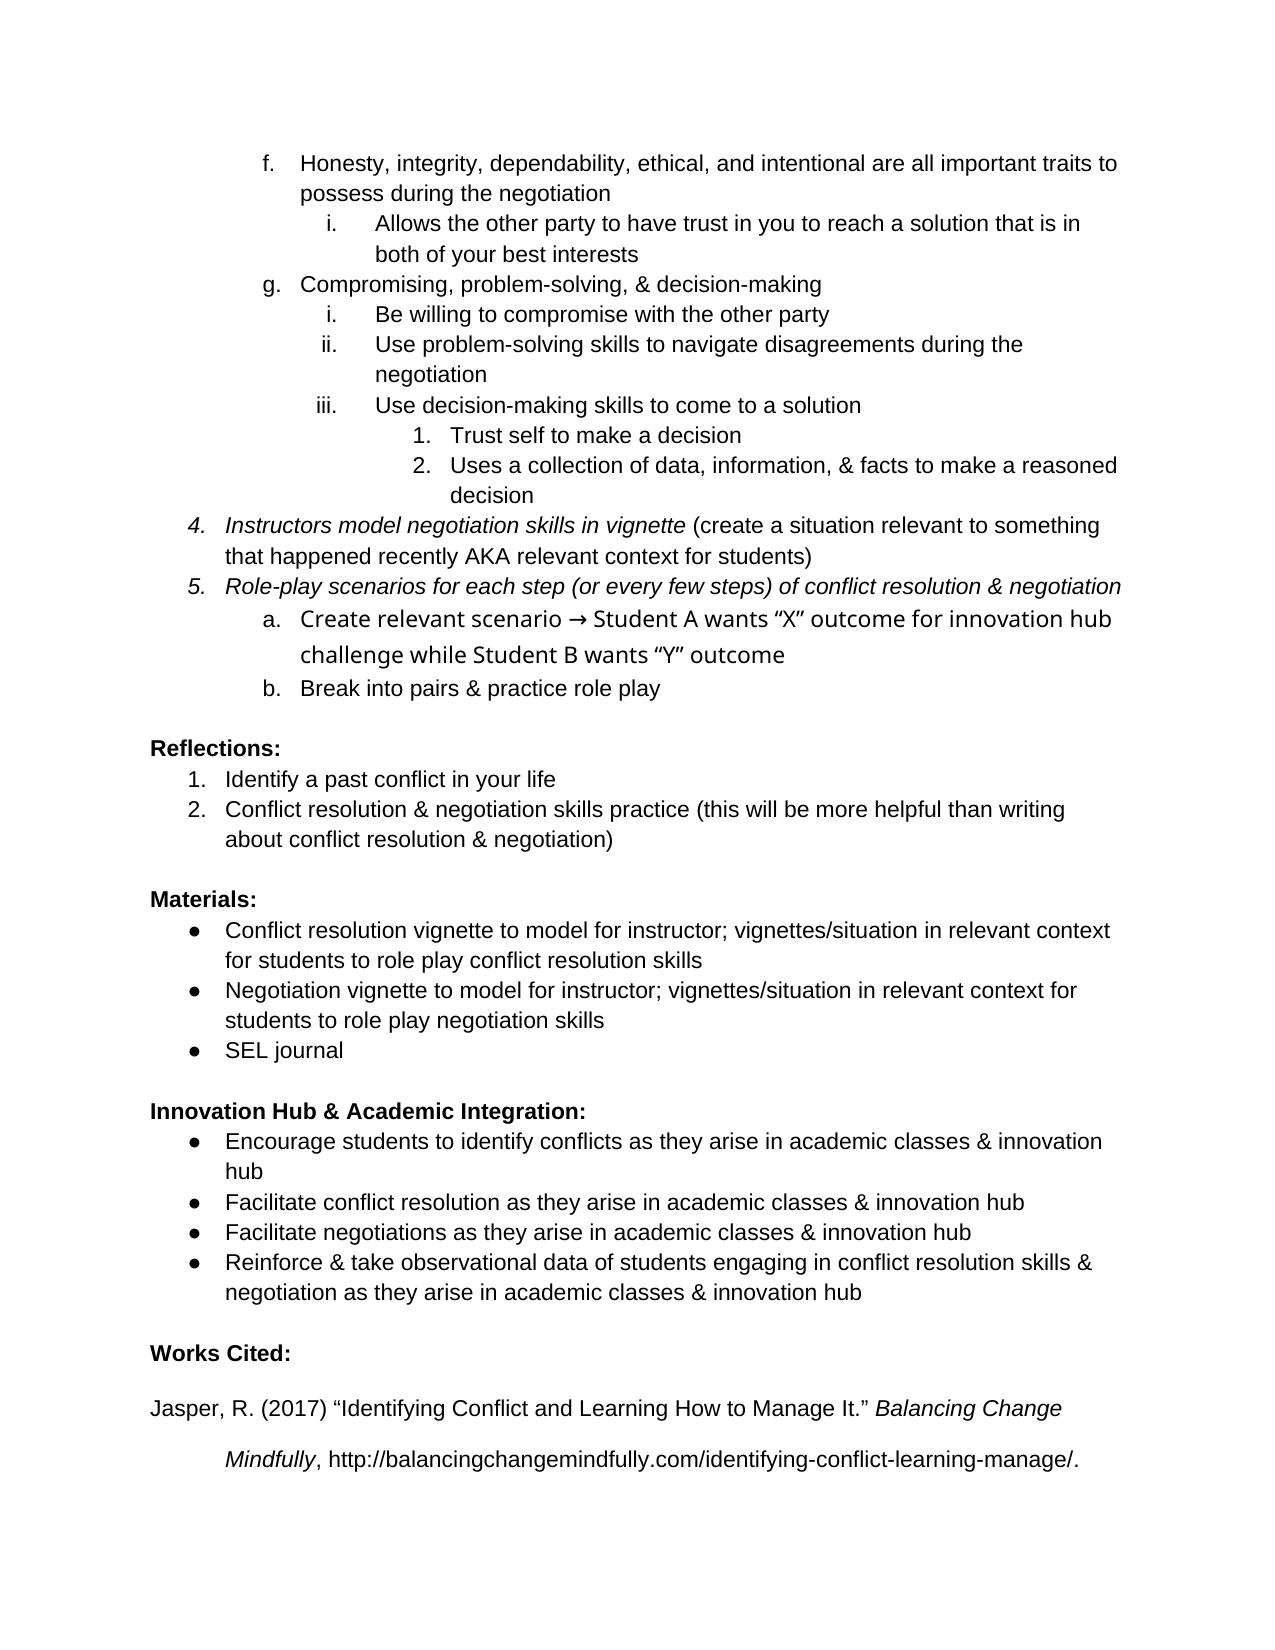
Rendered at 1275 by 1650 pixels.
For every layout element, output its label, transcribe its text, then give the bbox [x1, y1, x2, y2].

list Create relevant scenario → Student A wants “X” outcome for innovation hub challenge while Student B wants “Y” outcome [262, 603, 1125, 670]
list Uses a collection of data, information, & facts to make a reasoned decision [412, 452, 1125, 509]
list Reinforce & take observational data of students engaging in conflict resolution skills & negotiation as they arise in academic classes & innovation hub [187, 1249, 1125, 1306]
list Encourage students to identify conflicts as they arise in academic classes & innovation hub [187, 1128, 1125, 1185]
list Break into pairs & practice role play [262, 675, 1125, 701]
list Instructors model negotiation skills in vignette (create a situation relevant to something that happened recently AKA relevant context for students) [187, 512, 1125, 569]
list Allows the other party to have trust in you to reach a solution that is in both of your best interests [337, 210, 1125, 267]
list Be willing to compromise with the other party [337, 301, 1125, 327]
list Honesty, integrity, dependability, ethical, and intentional are all important traits to possess during the negotiation [262, 150, 1125, 207]
text Innovation Hub & Academic Integration: [150, 1098, 1125, 1124]
list Role-play scenarios for each step (or every few steps) of conflict resolution & negotiation [187, 573, 1125, 599]
list Trust self to make a decision [412, 422, 1125, 448]
text Materials: [150, 886, 1125, 913]
list Conflict resolution vignette to model for instructor; vignettes/situation in relevant context for students to role play conflict resolution skills [187, 917, 1125, 973]
text Mindfully, http://balancingchangemindfully.com/identifying-conflict-learning-manage/. [150, 1446, 1125, 1472]
list SEL journal [187, 1037, 1125, 1064]
list Use problem-solving skills to navigate disagreements during the negotiation [337, 331, 1125, 388]
list Use decision-making skills to come to a solution [337, 392, 1125, 418]
text Reflections: [150, 735, 1125, 762]
text Works Cited: [150, 1339, 1125, 1366]
list Facilitate negotiations as they arise in academic classes & innovation hub [187, 1219, 1125, 1245]
list Negotiation vignette to model for instructor; vignettes/situation in relevant context for students to role play negotiation skills [187, 977, 1125, 1034]
list Facilitate conflict resolution as they arise in academic classes & innovation hub [187, 1188, 1125, 1215]
text Jasper, R. (2017) “Identifying Conflict and Learning How to Manage It.” Balancing Change [150, 1395, 1125, 1421]
list Conflict resolution & negotiation skills practice (this will be more helpful than writing about conflict resolution & negotiation) [187, 796, 1125, 852]
list Compromising, problem-solving, & decision-making [262, 271, 1125, 297]
list Identify a past conflict in your life [187, 766, 1125, 792]
